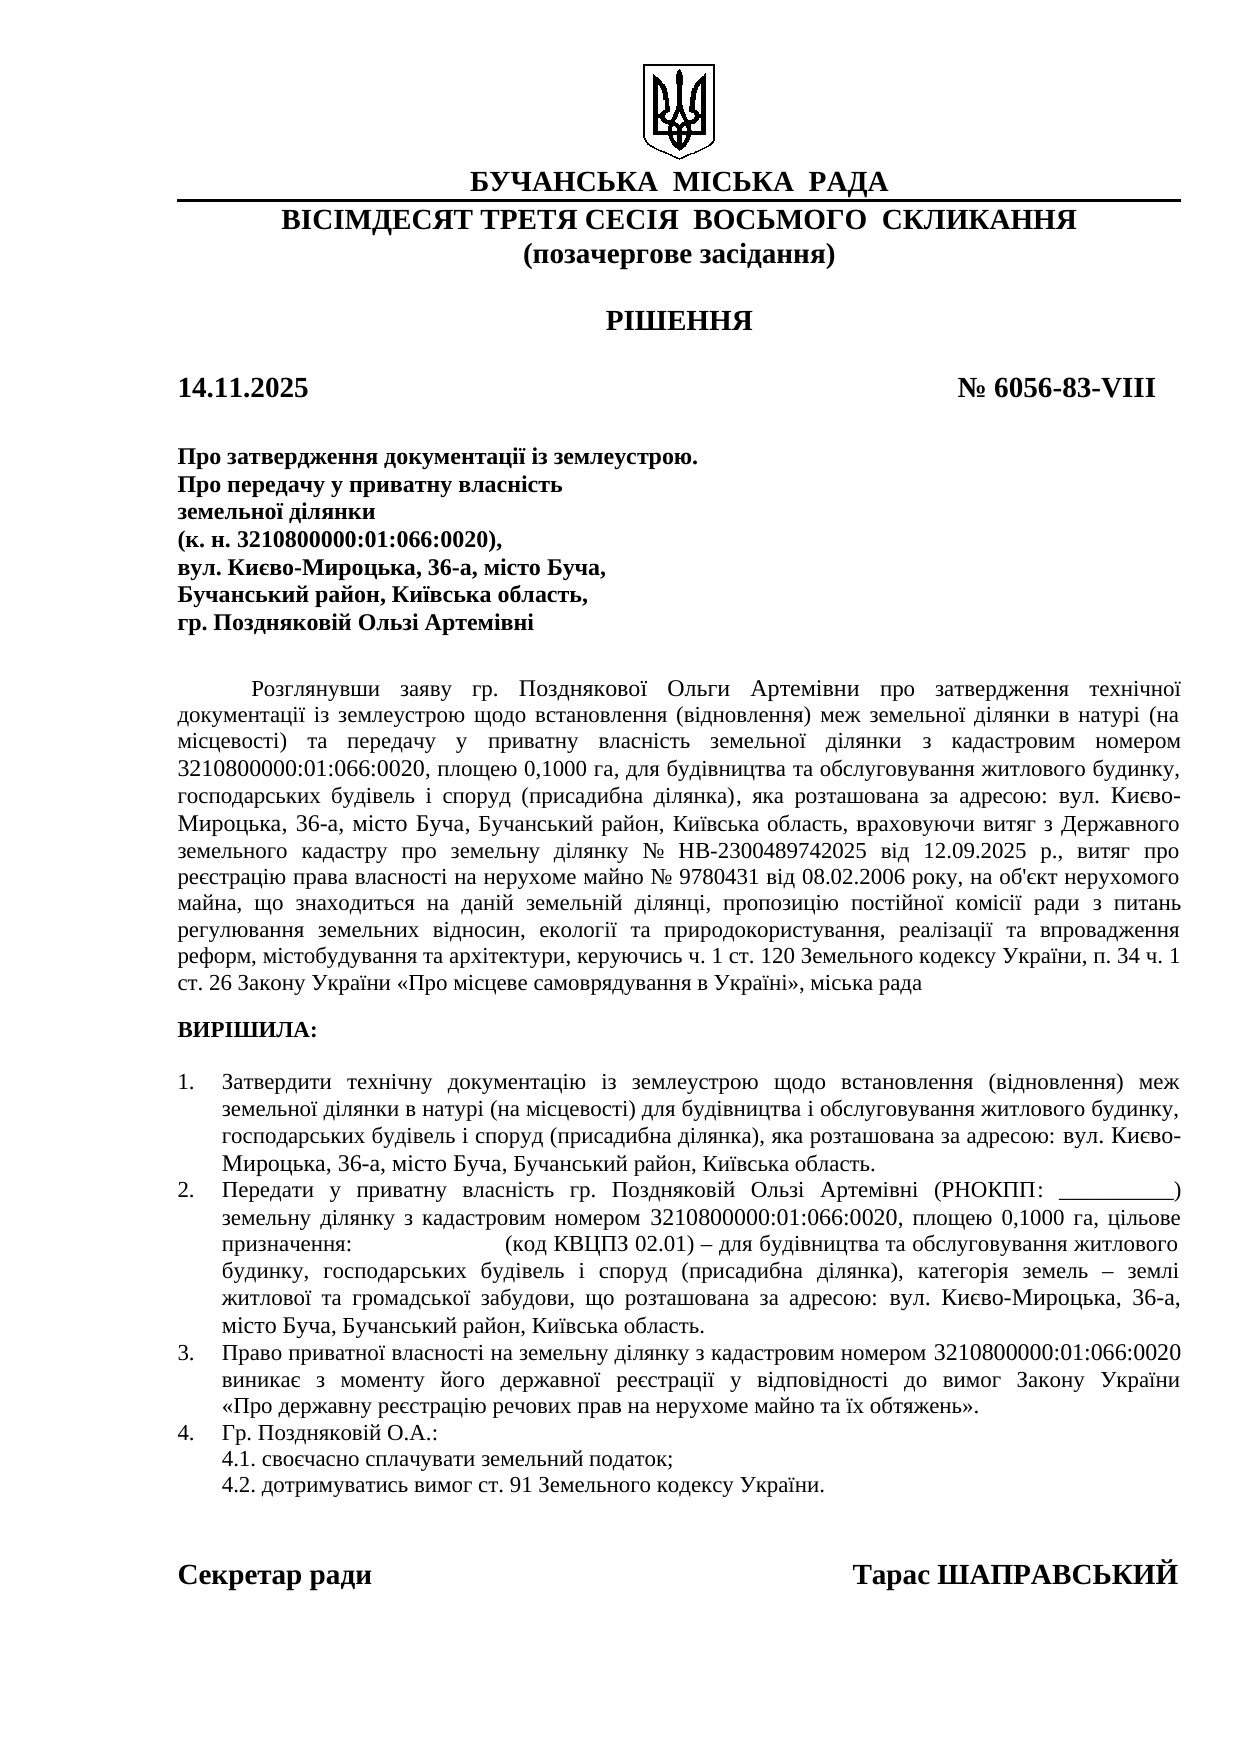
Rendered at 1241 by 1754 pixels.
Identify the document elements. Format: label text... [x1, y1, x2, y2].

text (позачергове засідання) [177, 236, 1181, 269]
text Секретар ради Тарас ШАПРАВСЬКИЙ [177, 1557, 1181, 1591]
list Затвердити технічну документацію із землеустрою щодо встановлення (відновлення) меж земельної ділянки в натурі (на місцевості) для будівництва і обслуговування житлового будинку, господарських будівель і споруд (присадибна ділянка), яка розташована за адресою: вул. Києво-Мироцька, 36-а, місто Буча, Бучанський район, Київська область. [177, 1068, 1181, 1176]
text ВІСІМДЕСЯТ ТРЕТЯ СЕСІЯ ВОСЬМОГО СКЛИКАННЯ [177, 202, 1181, 236]
text ВИРІШИЛА: [177, 1016, 1181, 1042]
text РІШЕННЯ [177, 303, 1181, 337]
text Бучанський район, Київська область, [177, 580, 1181, 608]
text 14.11.2025 № 6056-83-VIII [177, 370, 1181, 404]
text гр. Поздняковій Ользі Артемівні [177, 608, 1181, 635]
text 4. Гр. Поздняковій О.А.: [177, 1418, 1181, 1445]
text Про затвердження документації із землеустрою. [177, 442, 1181, 470]
text 4.1. своєчасно сплачувати земельний податок; [222, 1445, 1181, 1471]
text 4.2. дотримуватись вимог ст. 91 Земельного кодексу України. [222, 1471, 1181, 1498]
text БУЧАНСЬКА МІСЬКА РАДА [177, 164, 1181, 199]
text (к. н. 3210800000:01:066:0020), [177, 525, 1181, 552]
text Про передачу у приватну власність [177, 470, 1181, 497]
list Передати у приватну власність гр. Поздняковій Ользі Артемівні (РНОКПП: __________) земельну ділянку з кадастровим номером 3210800000:01:066:0020, площею 0,1000 га, цільове призначення: (код КВЦПЗ 02.01) – для будівництва та обслуговування житлового будинку, господарських будівель і споруд (присадибна ділянка), категорія земель – землі житлової та громадської забудови, що розташована за адресою: вул. Києво-Мироцька, 36-а, місто Буча, Бучанський район, Київська область. [177, 1176, 1181, 1338]
list Право приватної власності на земельну ділянку з кадастровим номером 3210800000:01:066:0020 виникає з моменту його державної реєстрації у відповідності до вимог Закону України «Про державну реєстрацію речових прав на нерухоме майно та їх обтяжень». [177, 1338, 1181, 1418]
text земельної ділянки [177, 497, 1181, 525]
text Розглянувши заяву гр. Позднякової Ольги Артемівни про затвердження технічної документації із землеустрою щодо встановлення (відновлення) меж земельної ділянки в натурі (на місцевості) та передачу у приватну власність земельної ділянки з кадастровим номером 3210800000:01:066:0020, площею 0,1000 га, для будівництва та обслуговування житлового будинку, господарських будівель і споруд (присадибна ділянка), яка розташована за адресою: вул. Києво-Мироцька, 36-а, місто Буча, Бучанський район, Київська область, враховуючи витяг з Державного земельного кадастру про земельну ділянку № НВ-2300489742025 від 12.09.2025 р., витяг про реєстрацію права власності на нерухоме майно № 9780431 від 08.02.2006 року, на об'єкт нерухомого майна, що знаходиться на даній земельній ділянці, пропозицію постійної комісії ради з питань регулювання земельних відносин, екології та природокористування, реалізації та впровадження реформ, містобудування та архітектури, керуючись ч. 1 ст. 120 Земельного кодексу України, п. 34 ч. 1 ст. 26 Закону України «Про місцеве самоврядування в Україні», міська рада [177, 674, 1181, 995]
text вул. Києво-Мироцька, 36-а, місто Буча, [177, 552, 1181, 580]
